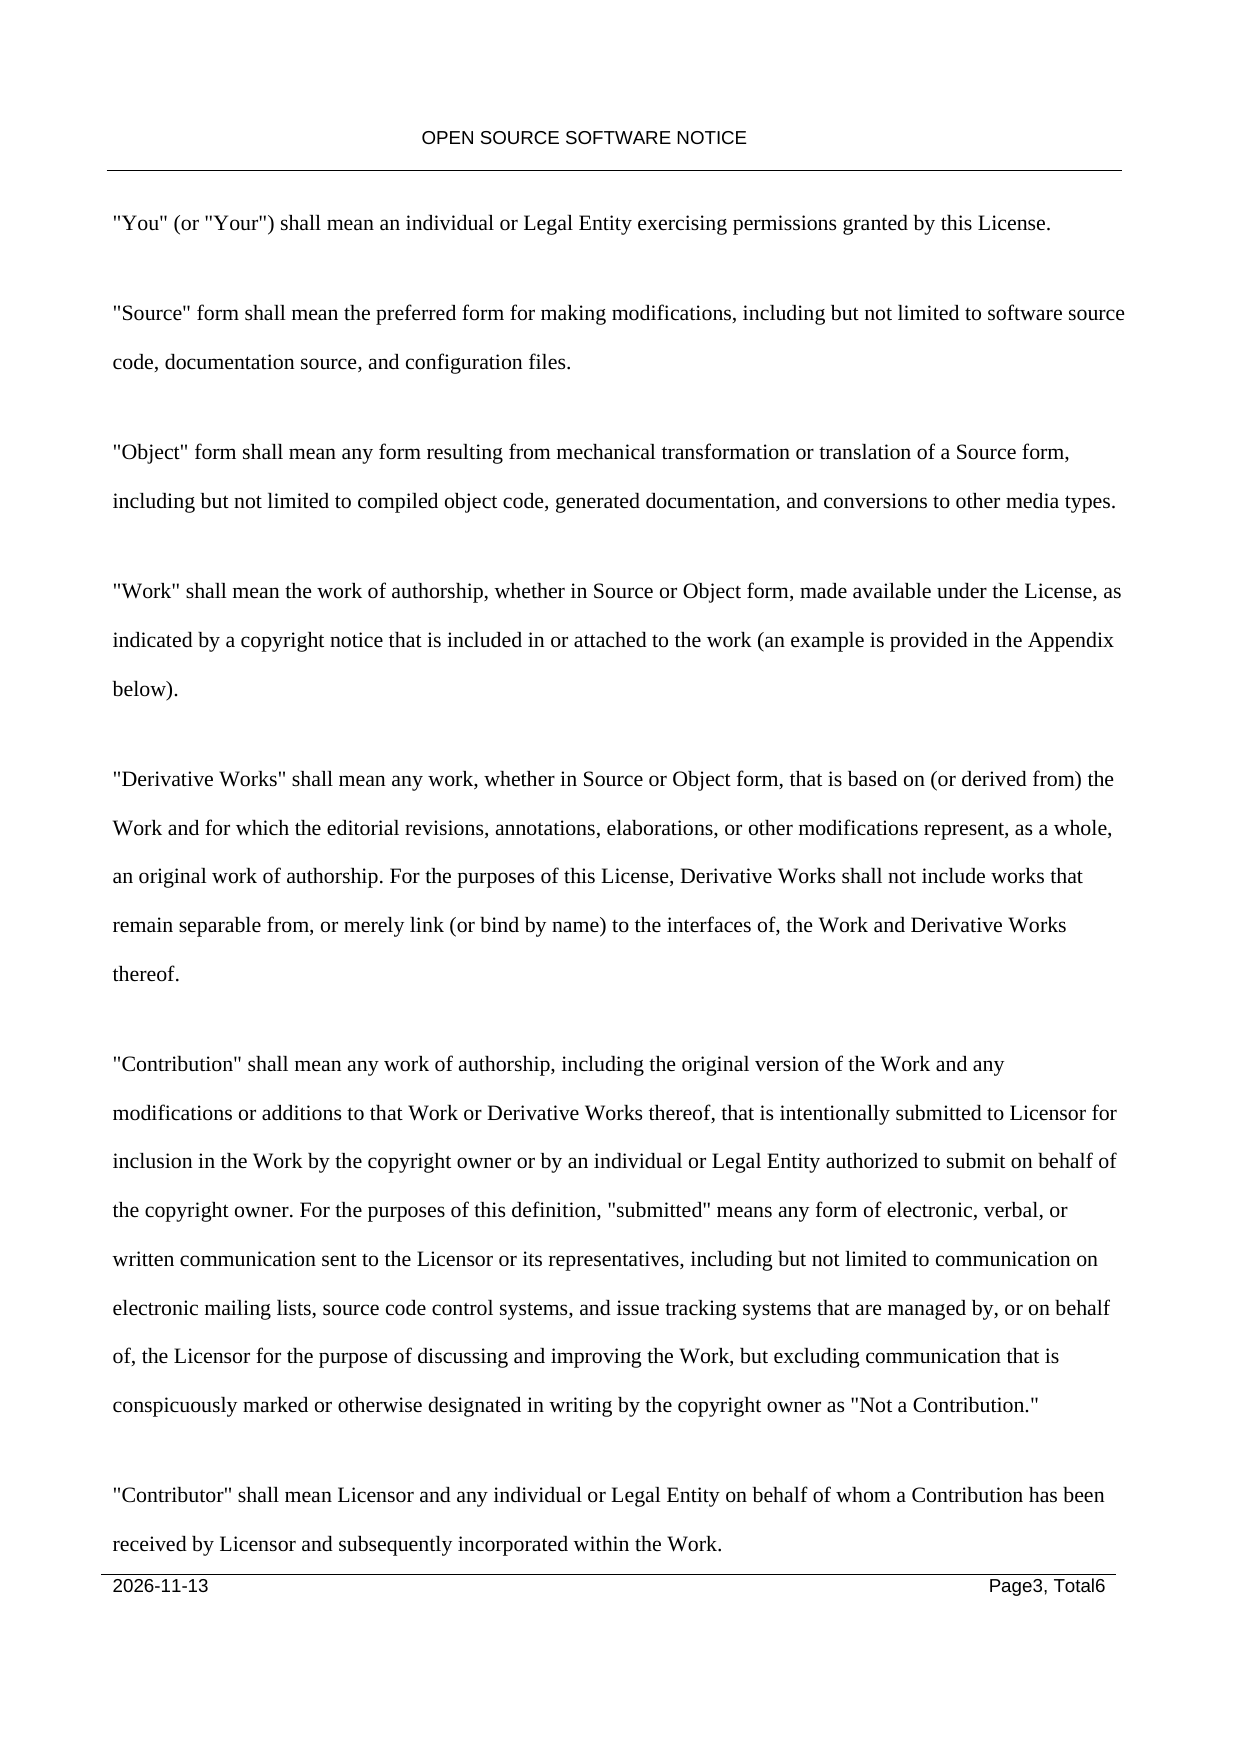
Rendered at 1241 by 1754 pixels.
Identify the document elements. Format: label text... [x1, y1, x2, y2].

text "Contribution" shall mean any work of authorship, including the original version of the Work and any modifications or additions to that Work or Derivative Works thereof, that is intentionally submitted to Licensor for inclusion in the Work by the copyright owner or by an individual or Legal Entity authorized to submit on behalf of the copyright owner. For the purposes of this definition, "submitted" means any form of electronic, verbal, or written communication sent to the Licensor or its representatives, including but not limited to communication on electronic mailing lists, source code control systems, and issue tracking systems that are managed by, or on behalf of, the Licensor for the purpose of discussing and improving the Work, but excluding communication that is conspicuously marked or otherwise designated in writing by the copyright owner as "Not a Contribution." [112, 1047, 1128, 1421]
text "Work" shall mean the work of authorship, whether in Source or Object form, made available under the License, as indicated by a copyright notice that is included in or attached to the work (an example is provided in the Appendix below). [112, 574, 1128, 704]
text "Contributor" shall mean Licensor and any individual or Legal Entity on behalf of whom a Contribution has been received by Licensor and subsequently incorporated within the Work. [112, 1479, 1128, 1560]
text "You" (or "Your") shall mean an individual or Legal Entity exercising permissions granted by this License. [112, 206, 1128, 239]
text "Object" form shall mean any form resulting from mechanical transformation or translation of a Source form, including but not limited to compiled object code, generated documentation, and conversions to other media types. [112, 436, 1128, 517]
text "Derivative Works" shall mean any work, whether in Source or Object form, that is based on (or derived from) the Work and for which the editorial revisions, annotations, elaborations, or other modifications represent, as a whole, an original work of authorship. For the purposes of this License, Derivative Works shall not include works that remain separable from, or merely link (or bind by name) to the interfaces of, the Work and Derivative Works thereof. [112, 762, 1128, 990]
text "Source" form shall mean the preferred form for making modifications, including but not limited to software source code, documentation source, and configuration files. [112, 297, 1128, 378]
